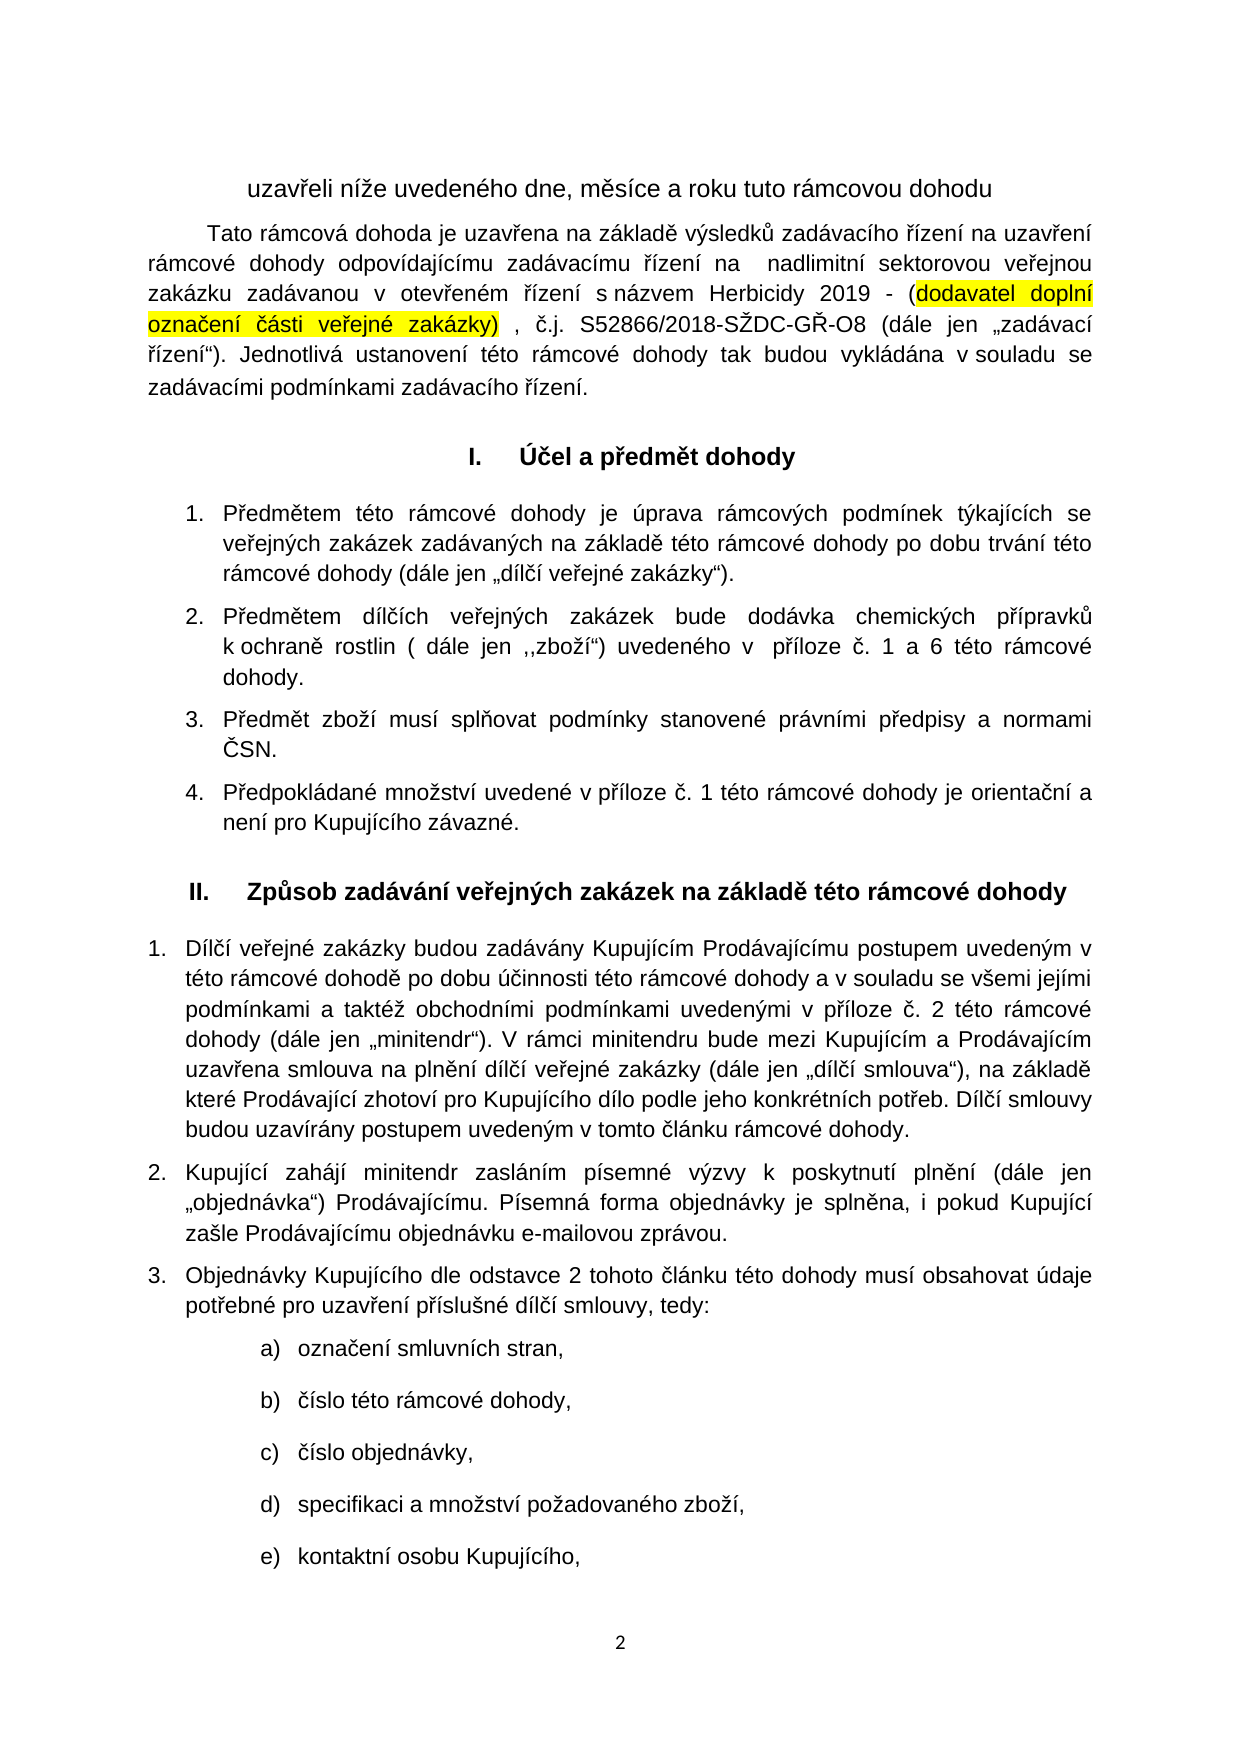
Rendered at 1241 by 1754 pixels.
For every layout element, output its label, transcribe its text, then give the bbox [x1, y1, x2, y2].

list Účel a předmět dohody [185, 442, 1093, 471]
text Předmětem této rámcové dohody je úprava rámcových podmínek týkajících se veřejných zakázek zadávaných na základě této rámcové dohody po dobu trvání této rámcové dohody (dále jen „dílčí veřejné zakázky“). [185, 500, 1093, 587]
text Předmět zboží musí splňovat podmínky stanovené právními předpisy a normami ČSN. [185, 706, 1093, 763]
list číslo objednávky, [260, 1439, 1093, 1465]
list Dílčí veřejné zakázky budou zadávány Kupujícím Prodávajícímu postupem uvedeným v této rámcové dohodě po dobu účinnosti této rámcové dohody a v souladu se všemi jejími podmínkami a taktéž obchodními podmínkami uvedenými v příloze č. 2 této rámcové dohody (dále jen „minitendr“). V rámci minitendru bude mezi Kupujícím a Prodávajícím uzavřena smlouva na plnění dílčí veřejné zakázky (dále jen „dílčí smlouva“), na základě které Prodávající zhotoví pro Kupujícího dílo podle jeho konkrétních potřeb. Dílčí smlouvy budou uzavírány postupem uvedeným v tomto článku rámcové dohody. [148, 935, 1093, 1143]
text Předpokládané množství uvedené v příloze č. 1 této rámcové dohody je orientační a není pro Kupujícího závazné. [185, 779, 1093, 836]
list kontaktní osobu Kupujícího, [260, 1543, 1093, 1569]
text uzavřeli níže uvedeného dne, měsíce a roku tuto rámcovou dohodu [148, 174, 1093, 203]
list specifikaci a množství požadovaného zboží, [260, 1491, 1093, 1517]
list Objednávky Kupujícího dle odstavce 2 tohoto článku této dohody musí obsahovat údaje potřebné pro uzavření příslušné dílčí smlouvy, tedy: [148, 1262, 1093, 1319]
list Způsob zadávání veřejných zakázek na základě této rámcové dohody [185, 877, 1093, 906]
list číslo této rámcové dohody, [260, 1387, 1093, 1413]
text Předmětem dílčích veřejných zakázek bude dodávka chemických přípravků k ochraně rostlin ( dále jen ,,zboží“) uvedeného v příloze č. 1 a 6 této rámcové dohody. [185, 603, 1093, 690]
list Kupující zahájí minitendr zasláním písemné výzvy k poskytnutí plnění (dále jen „objednávka“) Prodávajícímu. Písemná forma objednávky je splněna, i pokud Kupující zašle Prodávajícímu objednávku e-mailovou zprávou. [148, 1159, 1093, 1246]
text Tato rámcová dohoda je uzavřena na základě výsledků zadávacího řízení na uzavření rámcové dohody odpovídajícímu zadávacímu řízení na nadlimitní sektorovou veřejnou zakázku zadávanou v otevřeném řízení s názvem Herbicidy 2019 - (dodavatel doplní označení části veřejné zakázky) , č.j. S52866/2018-SŽDC-GŘ-O8 (dále jen „zadávací řízení“). Jednotlivá ustanovení této rámcové dohody tak budou vykládána v souladu se zadávacími podmínkami zadávacího řízení. [148, 220, 1093, 400]
list označení smluvních stran, [260, 1335, 1093, 1361]
